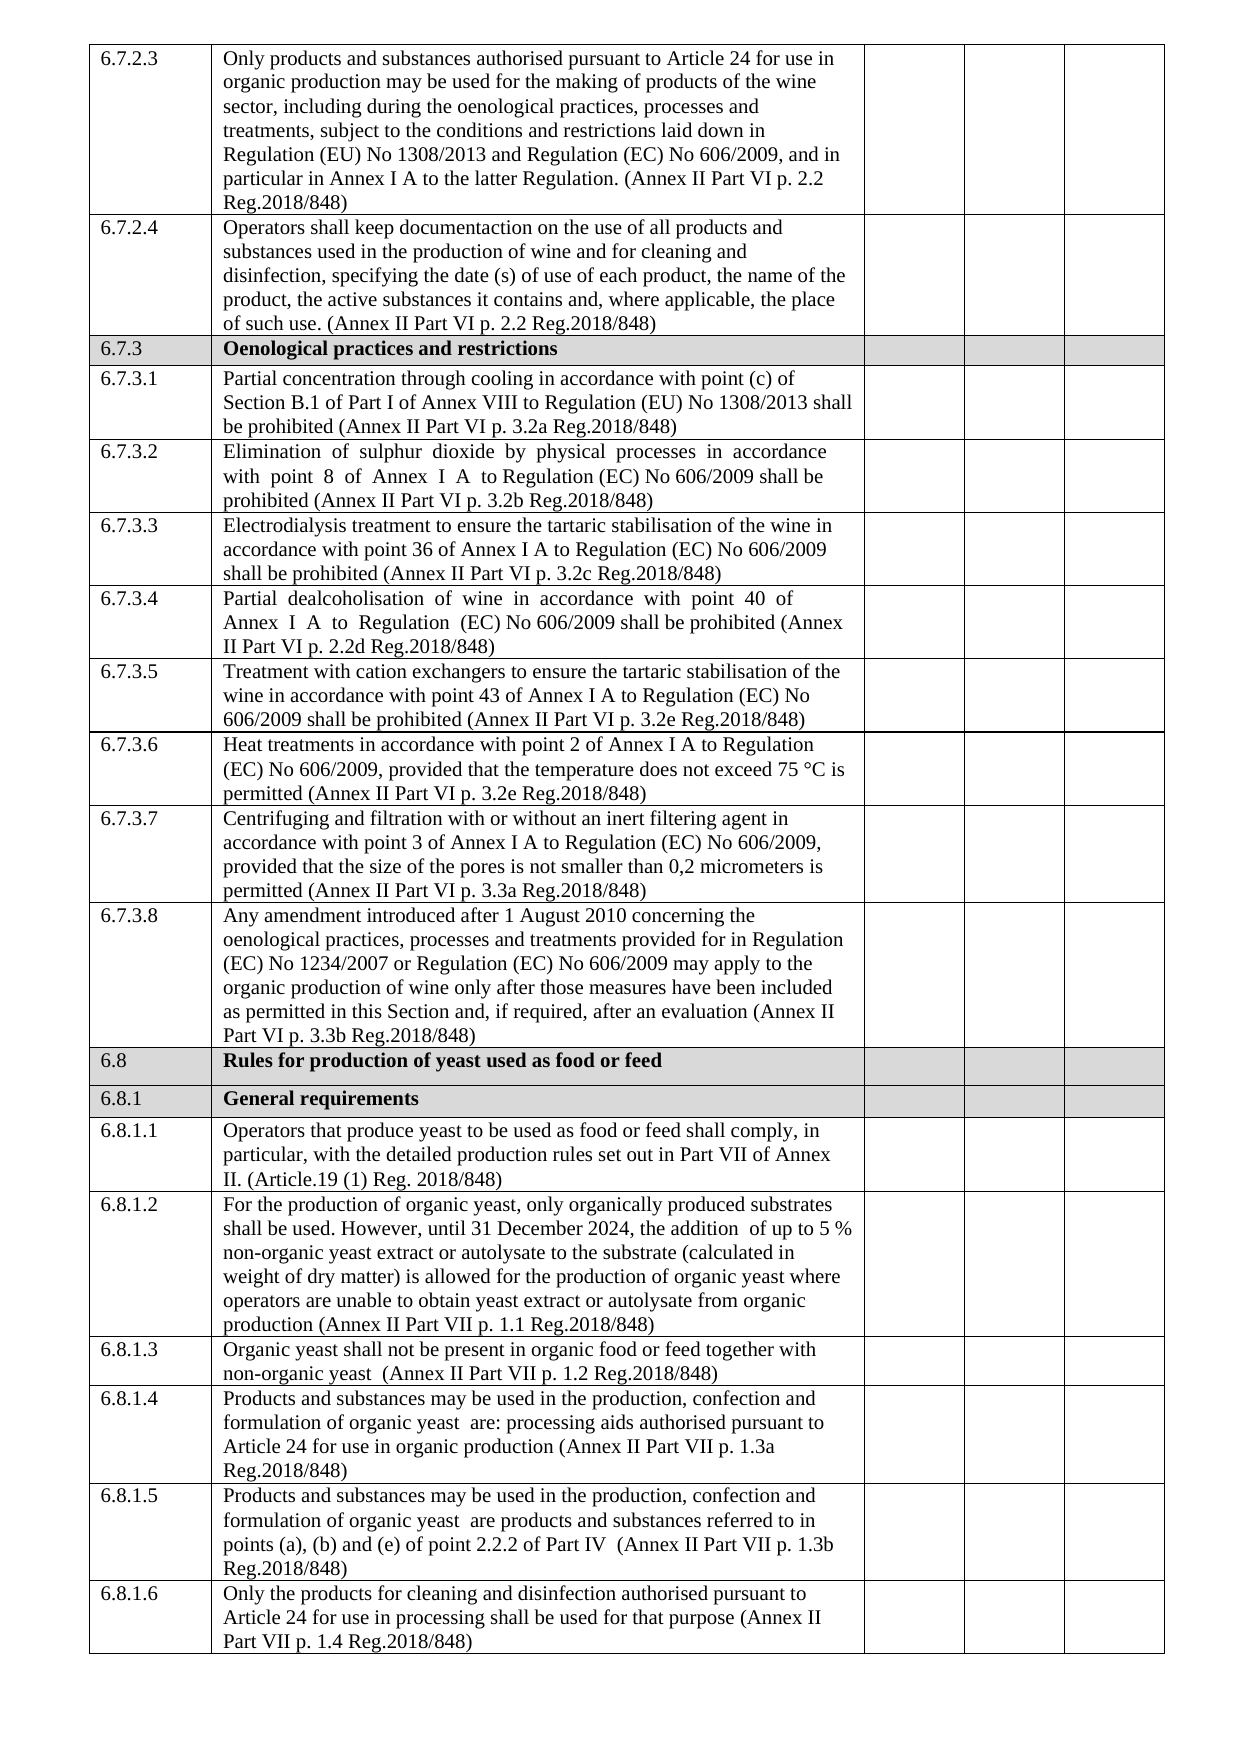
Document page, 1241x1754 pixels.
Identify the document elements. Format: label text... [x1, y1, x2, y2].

table_cell Products and substances may be used in the production, confection and formulation of organic yeast are: processing aids authorised pursuant to Article 24 for use in organic production (Annex II Part VII p. 1.3a Reg.2018/848) [212, 1386, 864, 1482]
table_cell [865, 440, 964, 512]
table_cell 6.7.3.6 [90, 733, 211, 804]
table_cell [1065, 1192, 1164, 1336]
table_cell 6.8.1.4 [90, 1386, 211, 1482]
table_cell [965, 1086, 1064, 1117]
table_cell [1065, 336, 1164, 365]
table_cell [1065, 45, 1164, 214]
table_cell Elimination of sulphur dioxide by physical processes in accordance with point 8 of Annex I A to Regulation (EC) No 606/2009 shall be prohibited (Annex II Part VI p. 3.2b Reg.2018/848) [212, 440, 864, 512]
table_cell Heat treatments in accordance with point 2 of Annex I A to Regulation (EC) No 606/2009, provided that the temperature does not exceed 75 °C is permitted (Annex II Part VI p. 3.2e Reg.2018/848) [212, 733, 864, 804]
table_cell [865, 1484, 964, 1580]
table_cell [965, 336, 1064, 365]
table_cell [1065, 1581, 1164, 1653]
table_cell 6.7.3.5 [90, 659, 211, 731]
table_cell [1065, 1337, 1164, 1385]
table_cell 6.7.3.2 [90, 440, 211, 512]
table_cell 6.7.3.8 [90, 903, 211, 1047]
table_cell Treatment with cation exchangers to ensure the tartaric stabilisation of the wine in accordance with point 43 of Annex I A to Regulation (EC) No 606/2009 shall be prohibited (Annex II Part VI p. 3.2e Reg.2018/848) [212, 659, 864, 731]
table_cell Operators shall keep documentaction on the use of all products and substances used in the production of wine and for cleaning and disinfection, specifying the date (s) of use of each product, the name of the product, the active substances it contains and, where applicable, the place of such use. (Annex II Part VI p. 2.2 Reg.2018/848) [212, 215, 864, 335]
table_cell [865, 1337, 964, 1385]
table_cell Rules for production of yeast used as food or feed [212, 1048, 864, 1085]
table_cell For the production of organic yeast, only organically produced substrates shall be used. However, until 31 December 2024, the addition of up to 5 % non-organic yeast extract or autolysate to the substrate (calculated in weight of dry matter) is allowed for the production of organic yeast where operators are unable to obtain yeast extract or autolysate from organic production (Annex II Part VII p. 1.1 Reg.2018/848) [212, 1192, 864, 1336]
table_cell [965, 586, 1064, 658]
table_cell [865, 513, 964, 585]
table_cell Only products and substances authorised pursuant to Article 24 for use in organic production may be used for the making of products of the wine sector, including during the oenological practices, processes and treatments, subject to the conditions and restrictions laid down in Regulation (EU) No 1308/2013 and Regulation (EC) No 606/2009, and in particular in Annex I A to the latter Regulation. (Annex II Part VI p. 2.2 Reg.2018/848) [212, 45, 864, 214]
table_cell [1065, 806, 1164, 902]
table_cell [1065, 215, 1164, 335]
table_cell [865, 806, 964, 902]
table_cell [965, 215, 1064, 335]
table_cell [965, 1118, 1064, 1191]
table_cell [1065, 1118, 1164, 1191]
table_cell [1065, 440, 1164, 512]
table_cell 6.8.1 [90, 1086, 211, 1117]
table_cell [1065, 1386, 1164, 1482]
table_cell [1065, 1484, 1164, 1580]
table_cell [1065, 513, 1164, 585]
table_cell [865, 366, 964, 438]
table_cell 6.8 [90, 1048, 211, 1085]
table_cell Organic yeast shall not be present in organic food or feed together with non-organic yeast (Annex II Part VII p. 1.2 Reg.2018/848) [212, 1337, 864, 1385]
table_cell 6.8.1.6 [90, 1581, 211, 1653]
table_cell [965, 903, 1064, 1047]
table_cell [865, 215, 964, 335]
table_cell [1065, 1086, 1164, 1117]
table_cell [865, 45, 964, 214]
table_cell Any amendment introduced after 1 August 2010 concerning the oenological practices, processes and treatments provided for in Regulation (EC) No 1234/2007 or Regulation (EC) No 606/2009 may apply to the organic production of wine only after those measures have been included as permitted in this Section and, if required, after an evaluation (Annex II Part VI p. 3.3b Reg.2018/848) [212, 903, 864, 1047]
table_cell [965, 1192, 1064, 1336]
table_cell [965, 440, 1064, 512]
table_cell [965, 1337, 1064, 1385]
table_cell Products and substances may be used in the production, confection and formulation of organic yeast are products and substances referred to in points (a), (b) and (e) of point 2.2.2 of Part IV (Annex II Part VII p. 1.3b Reg.2018/848) [212, 1484, 864, 1580]
table_cell Centrifuging and filtration with or without an inert filtering agent in accordance with point 3 of Annex I A to Regulation (EC) No 606/2009, provided that the size of the pores is not smaller than 0,2 micrometers is permitted (Annex II Part VI p. 3.3a Reg.2018/848) [212, 806, 864, 902]
table_cell [865, 1581, 964, 1653]
table_cell [865, 733, 964, 804]
table_cell [1065, 733, 1164, 804]
table_cell [865, 1386, 964, 1482]
table_cell 6.7.2.3 [90, 45, 211, 214]
table_cell 6.8.1.3 [90, 1337, 211, 1385]
table_cell [965, 513, 1064, 585]
table_cell 6.8.1.1 [90, 1118, 211, 1191]
table_cell [865, 659, 964, 731]
table_cell [1065, 586, 1164, 658]
table_cell 6.7.3.7 [90, 806, 211, 902]
table_cell [865, 1118, 964, 1191]
table_cell Partial dealcoholisation of wine in accordance with point 40 of Annex I A to Regulation (EC) No 606/2009 shall be prohibited (Annex II Part VI p. 2.2d Reg.2018/848) [212, 586, 864, 658]
table_cell [1065, 366, 1164, 438]
table_cell 6.7.3.1 [90, 366, 211, 438]
table_cell 6.7.3.4 [90, 586, 211, 658]
table_cell 6.7.3.3 [90, 513, 211, 585]
table_cell 6.7.3 [90, 336, 211, 365]
table_cell General requirements [212, 1086, 864, 1117]
table_cell [865, 903, 964, 1047]
table_cell [1065, 659, 1164, 731]
table_cell Operators that produce yeast to be used as food or feed shall comply, in particular, with the detailed production rules set out in Part VII of Annex II. (Article.19 (1) Reg. 2018/848) [212, 1118, 864, 1191]
table_cell [965, 366, 1064, 438]
table_cell 6.8.1.2 [90, 1192, 211, 1336]
table_cell [865, 1086, 964, 1117]
table_cell [1065, 903, 1164, 1047]
table_cell [865, 586, 964, 658]
table_cell [965, 733, 1064, 804]
table_cell Oenological practices and restrictions [212, 336, 864, 365]
table_cell [965, 1048, 1064, 1085]
table_cell 6.8.1.5 [90, 1484, 211, 1580]
table_cell Electrodialysis treatment to ensure the tartaric stabilisation of the wine in accordance with point 36 of Annex I A to Regulation (EC) No 606/2009 shall be prohibited (Annex II Part VI p. 3.2c Reg.2018/848) [212, 513, 864, 585]
table_cell [865, 1192, 964, 1336]
table_cell [965, 1386, 1064, 1482]
table_cell [965, 45, 1064, 214]
table_cell [965, 806, 1064, 902]
table_cell [1065, 1048, 1164, 1085]
table_cell [965, 1484, 1064, 1580]
table_cell [865, 336, 964, 365]
table_cell [965, 659, 1064, 731]
table_cell [965, 1581, 1064, 1653]
table_cell 6.7.2.4 [90, 215, 211, 335]
table_cell [865, 1048, 964, 1085]
table_cell Partial concentration through cooling in accordance with point (c) of Section B.1 of Part I of Annex VIII to Regulation (EU) No 1308/2013 shall be prohibited (Annex II Part VI p. 3.2a Reg.2018/848) [212, 366, 864, 438]
table_cell Only the products for cleaning and disinfection authorised pursuant to Article 24 for use in processing shall be used for that purpose (Annex II Part VII p. 1.4 Reg.2018/848) [212, 1581, 864, 1653]
